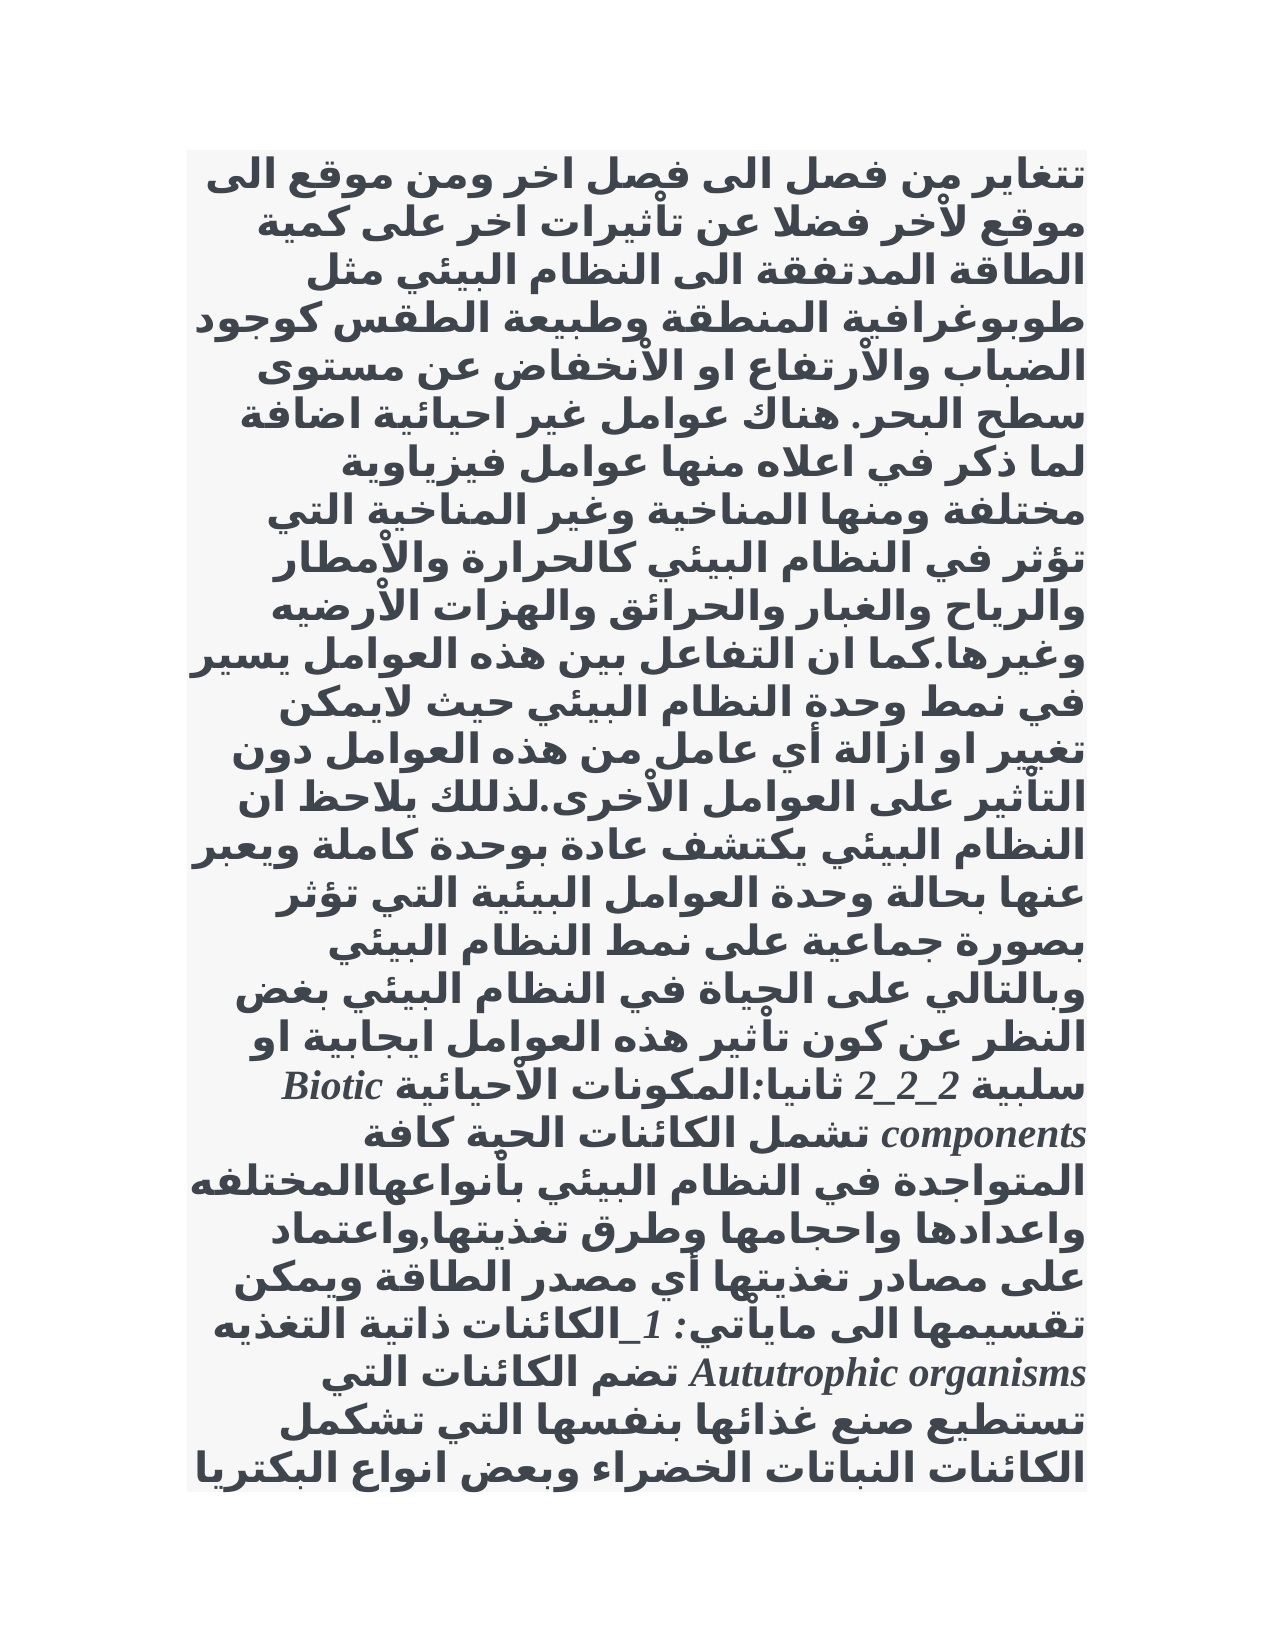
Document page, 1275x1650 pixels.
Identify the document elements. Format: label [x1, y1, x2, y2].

text [187, 150, 1087, 1492]
